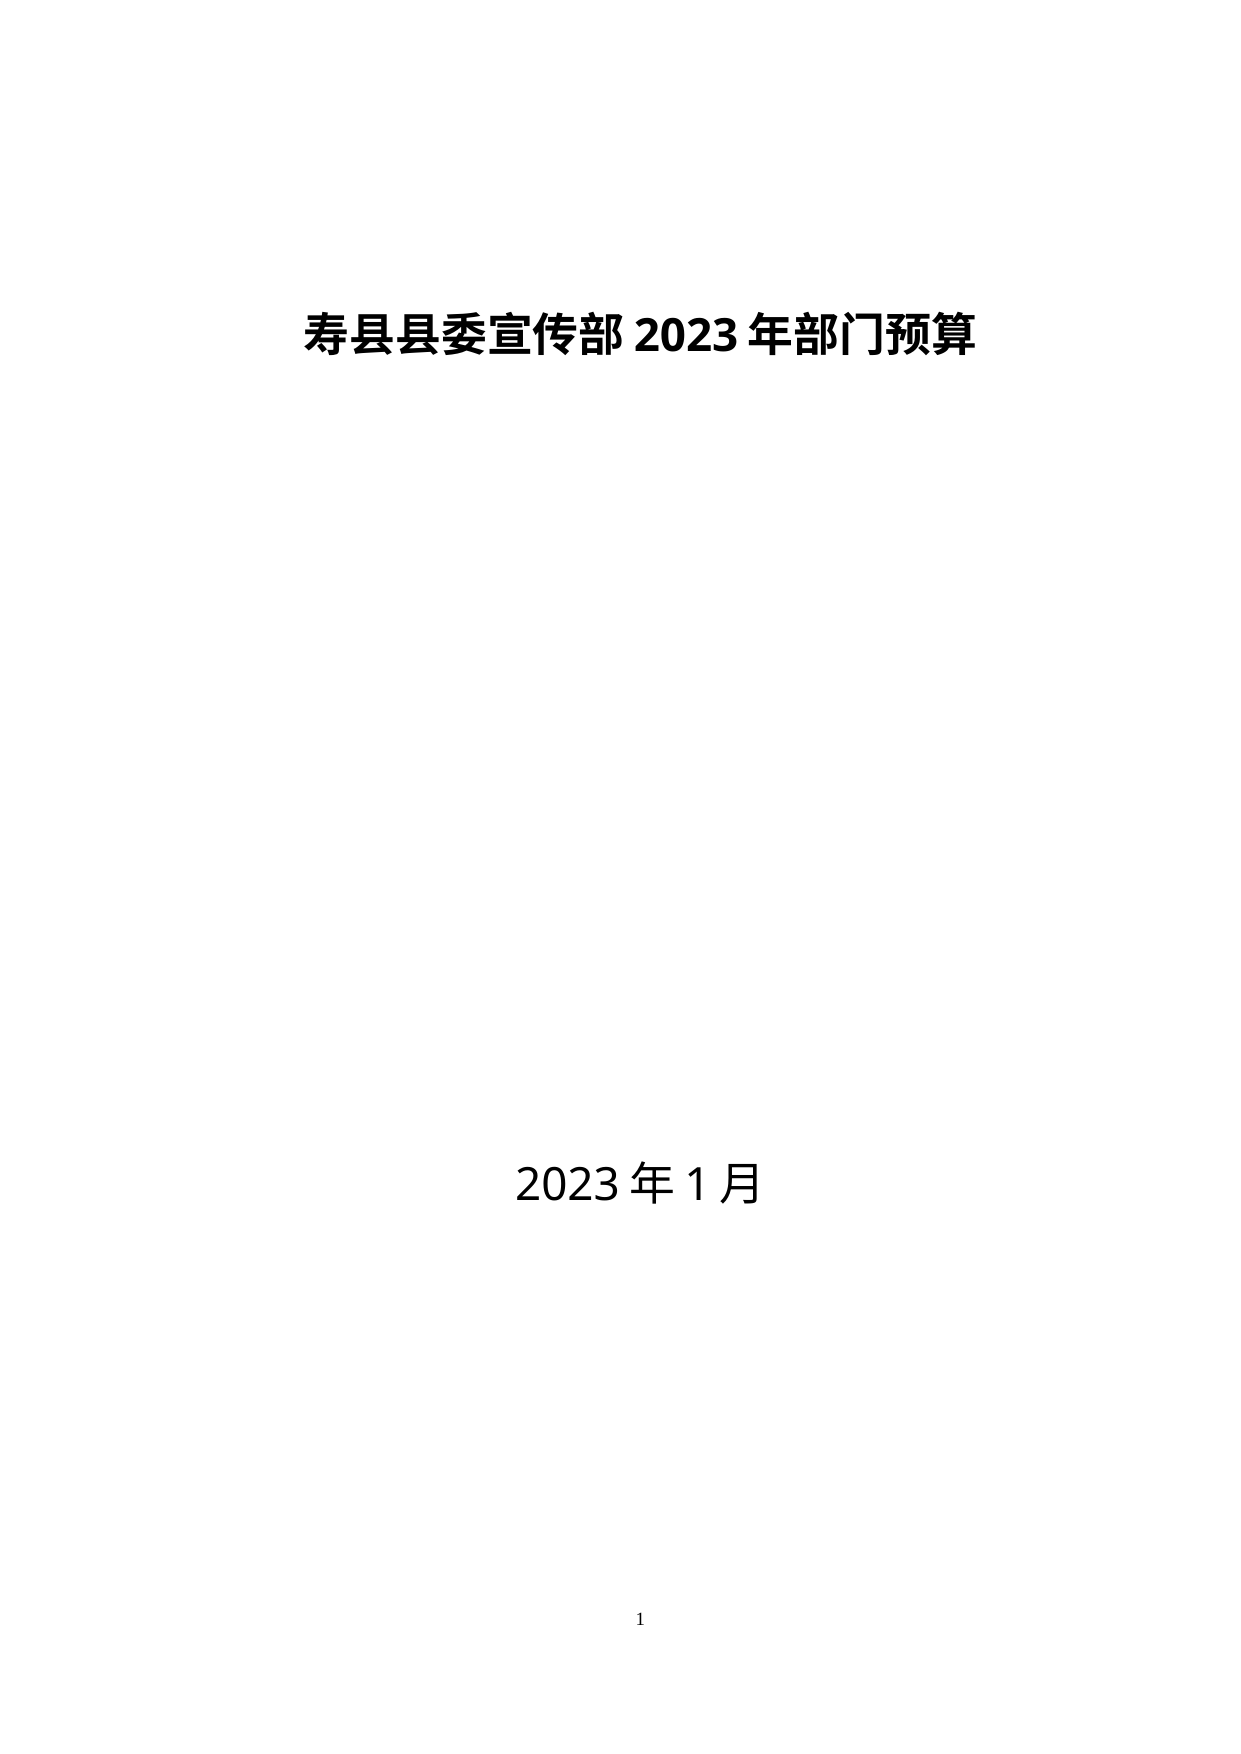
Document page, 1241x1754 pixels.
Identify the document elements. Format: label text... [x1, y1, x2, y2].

text 寿县县委宣传部2023年部门预算 [187, 298, 1093, 365]
text 2023年1月 [187, 1147, 1093, 1214]
